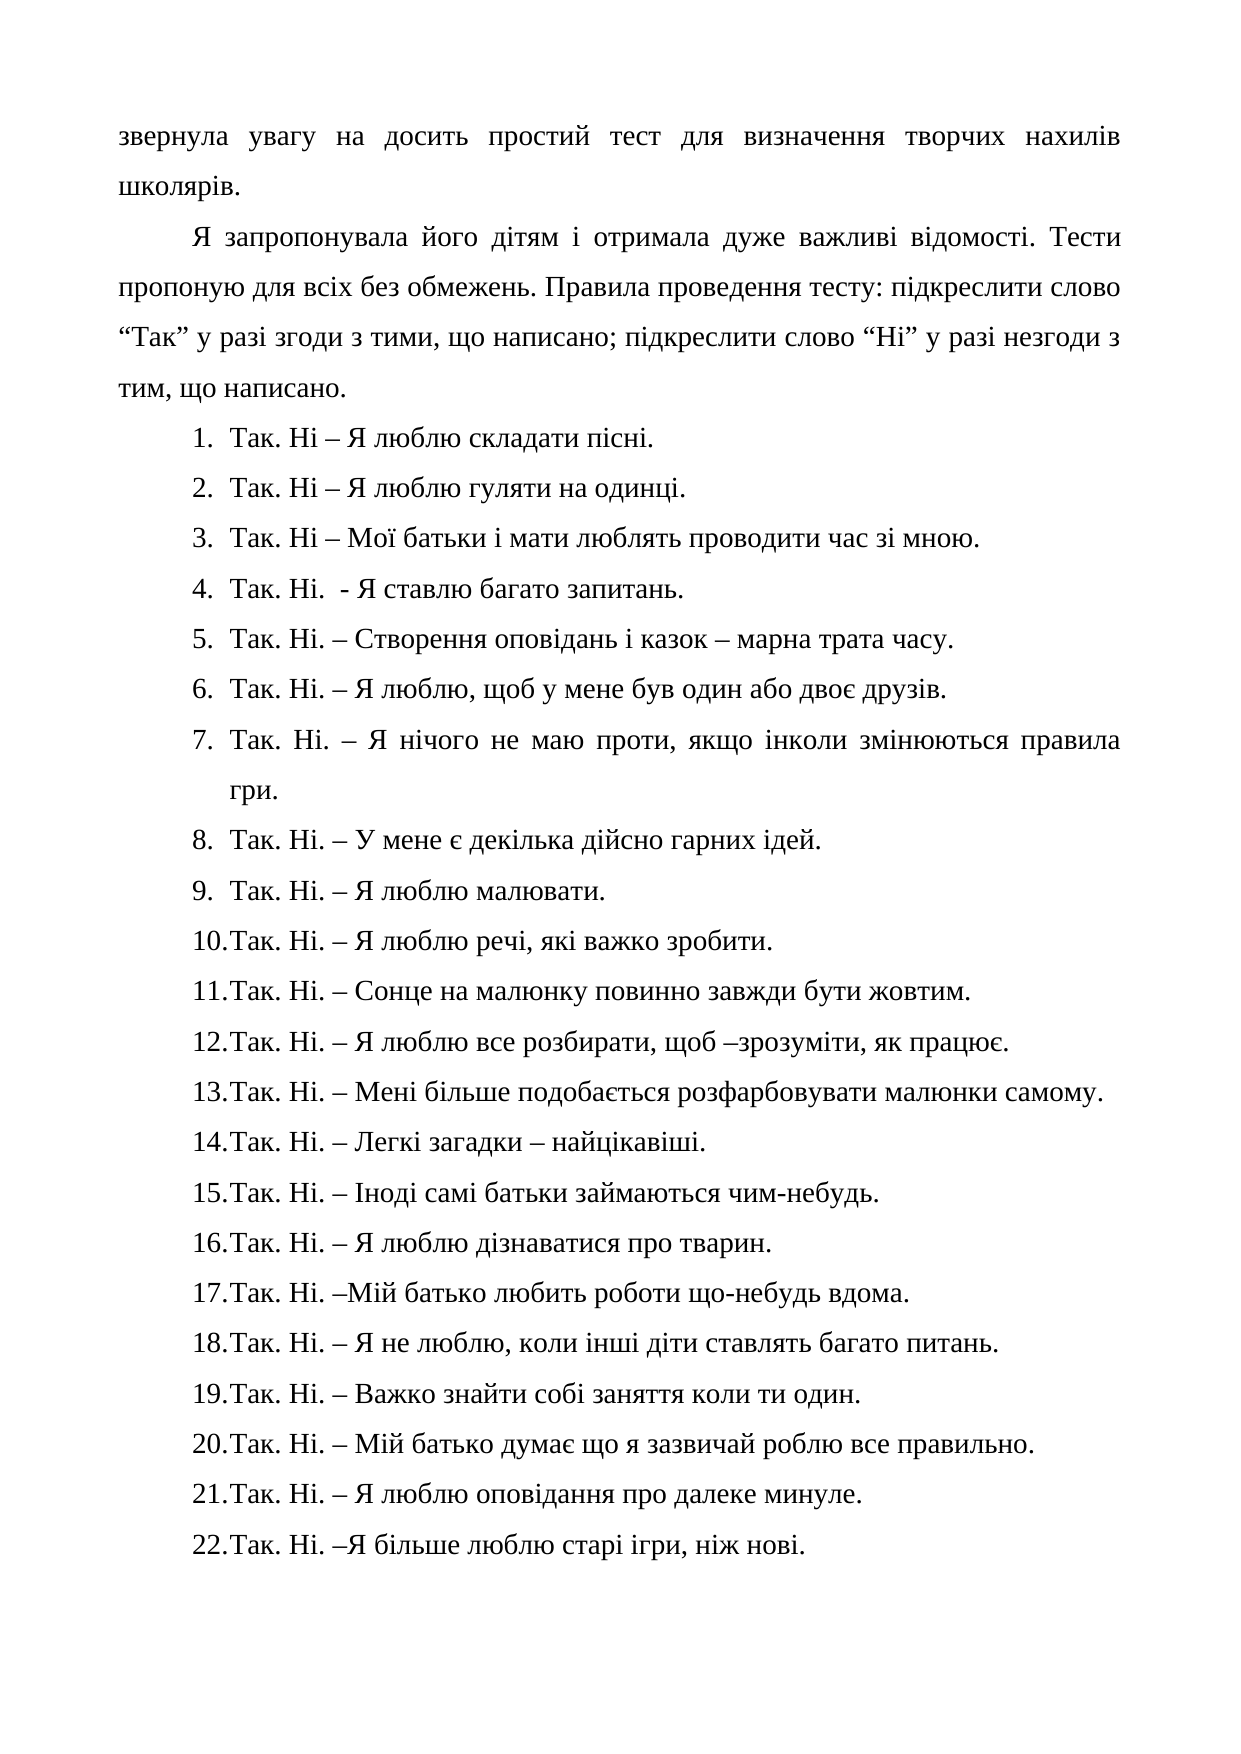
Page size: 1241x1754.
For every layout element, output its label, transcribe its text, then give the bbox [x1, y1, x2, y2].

list Так. Ні. - Я ставлю багато запитань. [192, 571, 1122, 604]
text Я запропонувала його дітям і отримала дуже важливі відомості. Тести пропоную для всіх без обмежень. Правила проведення тесту: підкреслити слово “Так” у разі згоди з тими, що написано; підкреслити слово “Ні” у разі незгоди з тим, що написано. [118, 219, 1122, 403]
list Так. Ні. – Іноді самі батьки займаються чим-небудь. [192, 1175, 1122, 1208]
list Так. Ні. –Я більше люблю старі ігри, ніж нові. [192, 1527, 1122, 1560]
list Так. Ні. – Важко знайти собі заняття коли ти один. [192, 1376, 1122, 1409]
list Так. Ні. – Легкі загадки – найцікавіші. [192, 1124, 1122, 1158]
list Так. Ні. – Я люблю, щоб у мене був один або двоє друзів. [192, 672, 1122, 705]
list Так. Ні. – Я нічого не маю проти, якщо інколи змінюються правила гри. [192, 722, 1122, 806]
list Так. Ні. – Я люблю оповідання про далеке минуле. [192, 1477, 1122, 1510]
list Так. Ні. – Сонце на малюнку повинно завжди бути жовтим. [192, 973, 1122, 1007]
list Так. Ні – Я люблю гуляти на одинці. [192, 470, 1122, 504]
list Так. Ні. – У мене є декілька дійсно гарних ідей. [192, 822, 1122, 856]
list Так. Ні – Мої батьки і мати люблять проводити час зі мною. [192, 521, 1122, 554]
list Так. Ні. – Я люблю малювати. [192, 873, 1122, 906]
list Так. Ні. – Мій батько думає що я зазвичай роблю все правильно. [192, 1426, 1122, 1460]
list Так. Ні – Я люблю складати пісні. [192, 420, 1122, 453]
list Так. Ні. – Я люблю все розбирати, щоб –зрозуміти, як працює. [192, 1024, 1122, 1057]
list Так. Ні. – Я люблю речі, які важко зробити. [192, 923, 1122, 957]
list Так. Ні. – Створення оповідань і казок – марна трата часу. [192, 621, 1122, 655]
list Так. Ні. – Мені більше подобається розфарбовувати малюнки самому. [192, 1074, 1122, 1108]
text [118, 118, 1122, 202]
list Так. Ні. –Мій батько любить роботи що-небудь вдома. [192, 1275, 1122, 1309]
list Так. Ні. – Я не люблю, коли інші діти ставлять багато питань. [192, 1326, 1122, 1359]
list Так. Ні. – Я люблю дізнаватися про тварин. [192, 1225, 1122, 1258]
